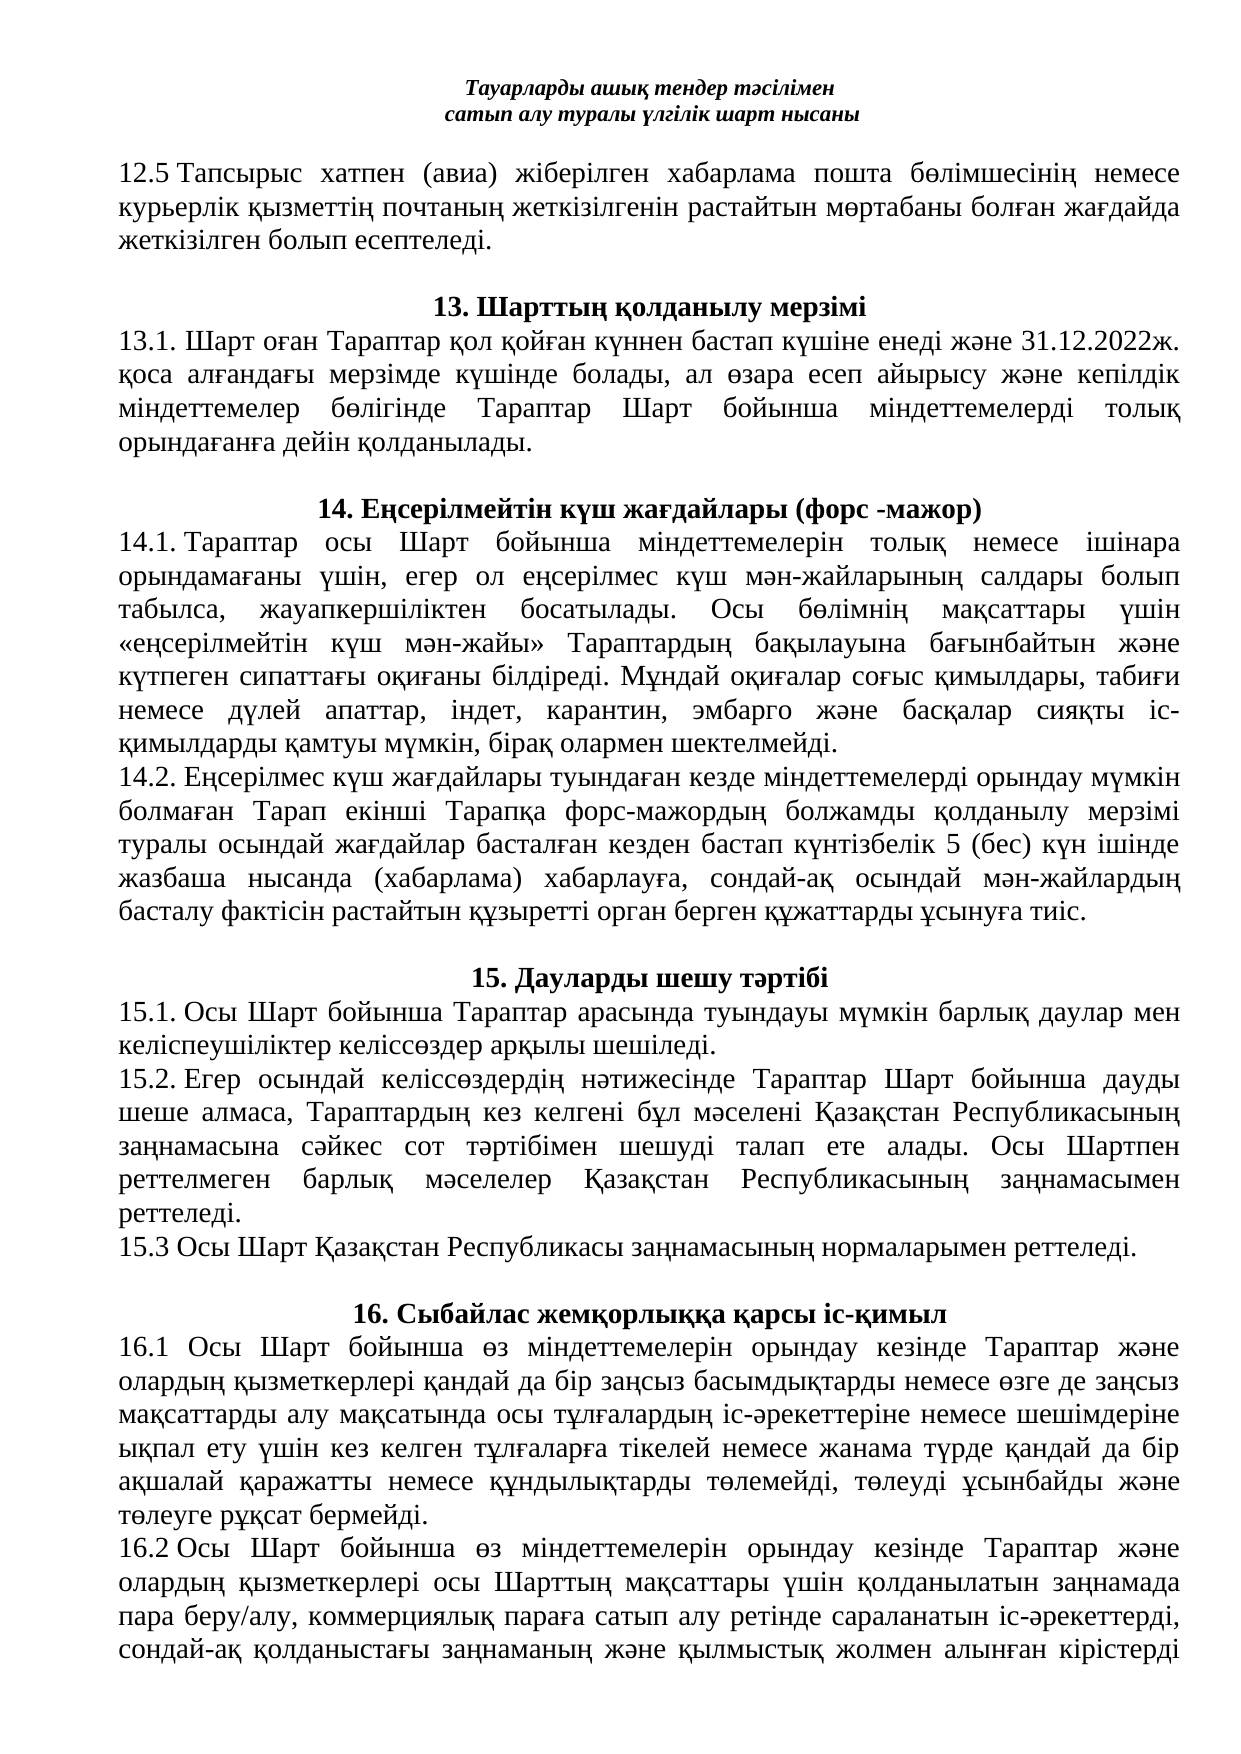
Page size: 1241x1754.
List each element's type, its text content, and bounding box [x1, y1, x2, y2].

text 12.5 Тапсырыс хатпен (авиа) жіберілген хабарлама пошта бөлімшесінің немесе курьерлік қызметтің почтаның жеткізілгенін растайтын мөртабаны болған жағдайда жеткізілген болып есептеледі. [118, 155, 1181, 256]
text 15.2. Егер осындай келіссөздердің нәтижесінде Тараптар Шарт бойынша дауды шеше алмаса, Тараптардың кез келгені бұл мәселені Қазақстан Республикасының заңнамасына сәйкес сот тәртібімен шешуді талап ете алады. Осы Шартпен реттелмеген барлық мәселелер Қазақстан Республикасының заңнамасымен реттеледі. [118, 1061, 1181, 1229]
text 16.1 Осы Шарт бойынша өз міндеттемелерін орындау кезінде Тараптар және олардың қызметкерлері қандай да бір заңсыз басымдықтарды немесе өзге де заңсыз мақсаттарды алу мақсатында осы тұлғалардың іс-әрекеттеріне немесе шешімдеріне ықпал ету үшін кез келген тұлғаларға тікелей немесе жанама түрде қандай да бір ақшалай қаражатты немесе құндылықтарды төлемейді, төлеуді ұсынбайды және төлеуге рұқсат бермейді. [118, 1329, 1181, 1531]
text 13. Шарттың қолданылу мерзімі [118, 289, 1181, 323]
text 15.1. Осы Шарт бойынша Тараптар арасында туындауы мүмкін барлық даулар мен келіспеушіліктер келіссөздер арқылы шешіледі. [118, 994, 1181, 1061]
text 14.2. Еңсерілмес күш жағдайлары туындаған кезде міндеттемелерді орындау мүмкін болмаған Тарап екінші Тарапқа форс-мажордың болжамды қолданылу мерзімі туралы осындай жағдайлар басталған кезден бастап күнтізбелік 5 (бес) күн ішінде жазбаша нысанда (хабарлама) хабарлауға, сондай-ақ осындай мән-жайлардың басталу фактісін растайтын құзыретті орган берген құжаттарды ұсынуға тиіс. [118, 759, 1181, 927]
text 16. Сыбайлас жемқорлыққа қарсы іс-қимыл [118, 1296, 1181, 1329]
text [118, 1531, 1181, 1665]
text 13.1. Шарт оған Тараптар қол қойған күннен бастап күшіне енеді және 31.12.2022ж. қоса алғандағы мерзімде күшінде болады, ал өзара есеп айырысу және кепілдік міндеттемелер бөлігінде Тараптар Шарт бойынша міндеттемелерді толық орындағанға дейін қолданылады. [118, 323, 1181, 457]
text 14. Еңсерілмейтін күш жағдайлары (форс -мажор) [118, 491, 1181, 524]
text 15. Дауларды шешу тәртібі [118, 960, 1181, 994]
text 15.3 Осы Шарт Қазақстан Республикасы заңнамасының нормаларымен реттеледі. [118, 1229, 1181, 1262]
text 14.1. Тараптар осы Шарт бойынша міндеттемелерін толық немесе ішінара орындамағаны үшін, егер ол еңсерілмес күш мән-жайларының салдары болып табылса, жауапкершіліктен босатылады. Осы бөлімнің мақсаттары үшін «еңсерілмейтін күш мән-жайы» Тараптардың бақылауына бағынбайтын және күтпеген сипаттағы оқиғаны білдіреді. Мұндай оқиғалар соғыс қимылдары, табиғи немесе дүлей апаттар, індет, карантин, эмбарго және басқалар сияқты іс-қимылдарды қамтуы мүмкін, бірақ олармен шектелмейді. [118, 524, 1181, 759]
